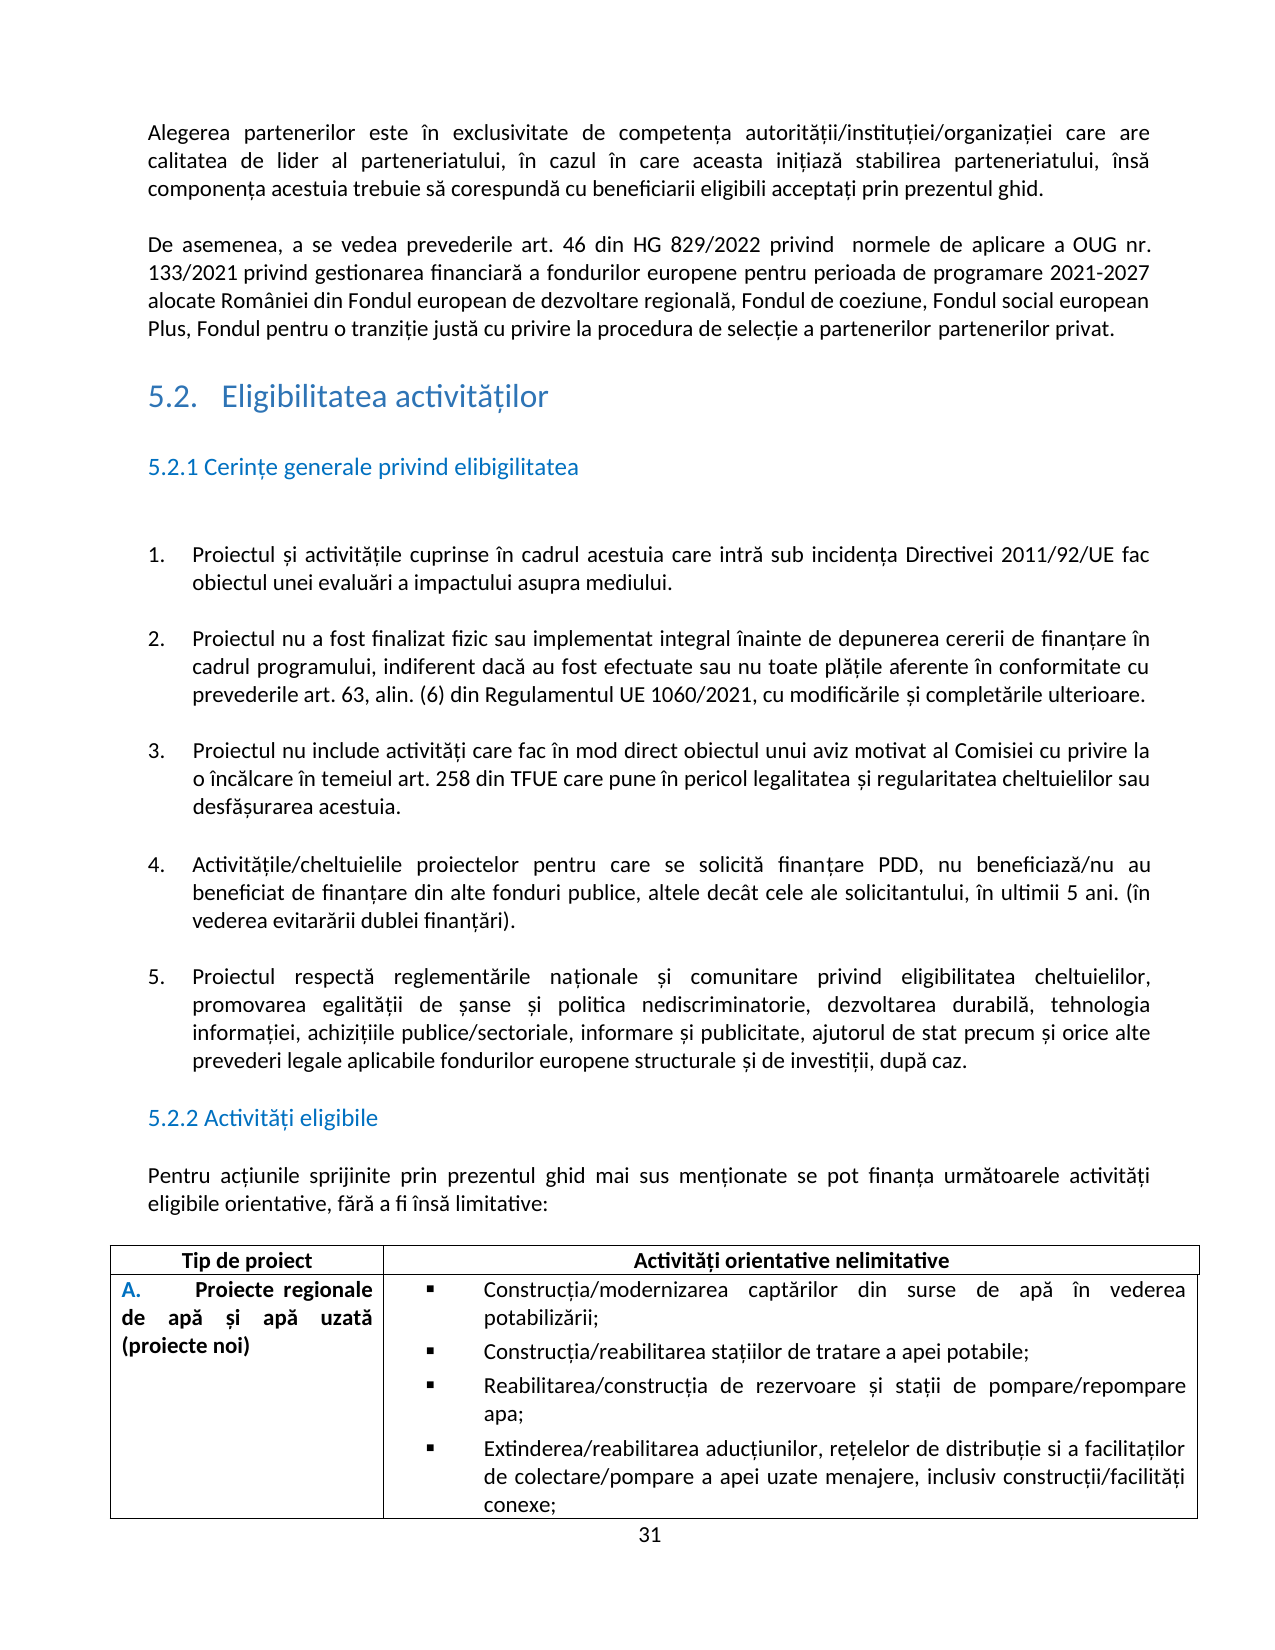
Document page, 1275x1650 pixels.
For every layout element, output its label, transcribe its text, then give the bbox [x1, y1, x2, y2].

list Proiectul nu a fost finalizat fizic sau implementat integral înainte de depunerea cererii de finanțare în cadrul programului, indiferent dacă au fost efectuate sau nu toate plățile aferente în conformitate cu prevederile art. 63, alin. (6) din Regulamentul UE 1060/2021, cu modificările și completările ulterioare. [148, 624, 1152, 708]
list Activitățile/cheltuielile proiectelor pentru care se solicită finanţare PDD, nu beneficiază/nu au beneficiat de finanţare din alte fonduri publice, altele decât cele ale solicitantului, în ultimii 5 ani. (în vederea evitarării dublei finanțări). [148, 850, 1152, 934]
list Proiectul nu include activități care fac în mod direct obiectul unui aviz motivat al Comisiei cu privire la o încălcare în temeiul art. 258 din TFUE care pune în pericol legalitatea și regularitatea cheltuielilor sau desfășurarea acestuia. [148, 736, 1152, 820]
subtitle 5.2. Eligibilitatea activităților [148, 374, 1152, 415]
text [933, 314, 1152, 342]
list Proiectul și activitățile cuprinse în cadrul acestuia care intră sub incidența Directivei 2011/92/UE fac obiectul unei evaluări a impactului asupra mediului. [148, 540, 1152, 596]
text 5.2.2 Activități eligibile [148, 1102, 1152, 1133]
text Alegerea partenerilor este în exclusivitate de competența autorității/instituției/organizației care are calitatea de lider al parteneriatului, în cazul în care aceasta inițiază stabilirea parteneriatului, însă componența acestuia trebuie să corespundă cu beneficiarii eligibili acceptați prin prezentul ghid. [148, 118, 1152, 202]
table_header Activități orientative nelimitative [384, 1246, 1199, 1274]
table_header Tip de proiect [111, 1246, 383, 1274]
subtitle 5.2.1 Cerințe generale privind elibigilitatea [148, 451, 1152, 481]
text Pentru acțiunile sprijinite prin prezentul ghid mai sus menționate se pot finanța următoarele activități eligibile orientative, fără a fi însă limitative: [148, 1161, 1152, 1217]
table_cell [111, 1275, 383, 1518]
list Proiectul respectă reglementările naţionale şi comunitare privind eligibilitatea cheltuielilor, promovarea egalităţii de şanse şi politica nediscriminatorie, dezvoltarea durabilă, tehnologia informaţiei, achiziţiile publice/sectoriale, informare şi publicitate, ajutorul de stat precum şi orice alte prevederi legale aplicabile fondurilor europene structurale și de investiții, după caz. [148, 962, 1152, 1074]
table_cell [384, 1275, 1197, 1518]
